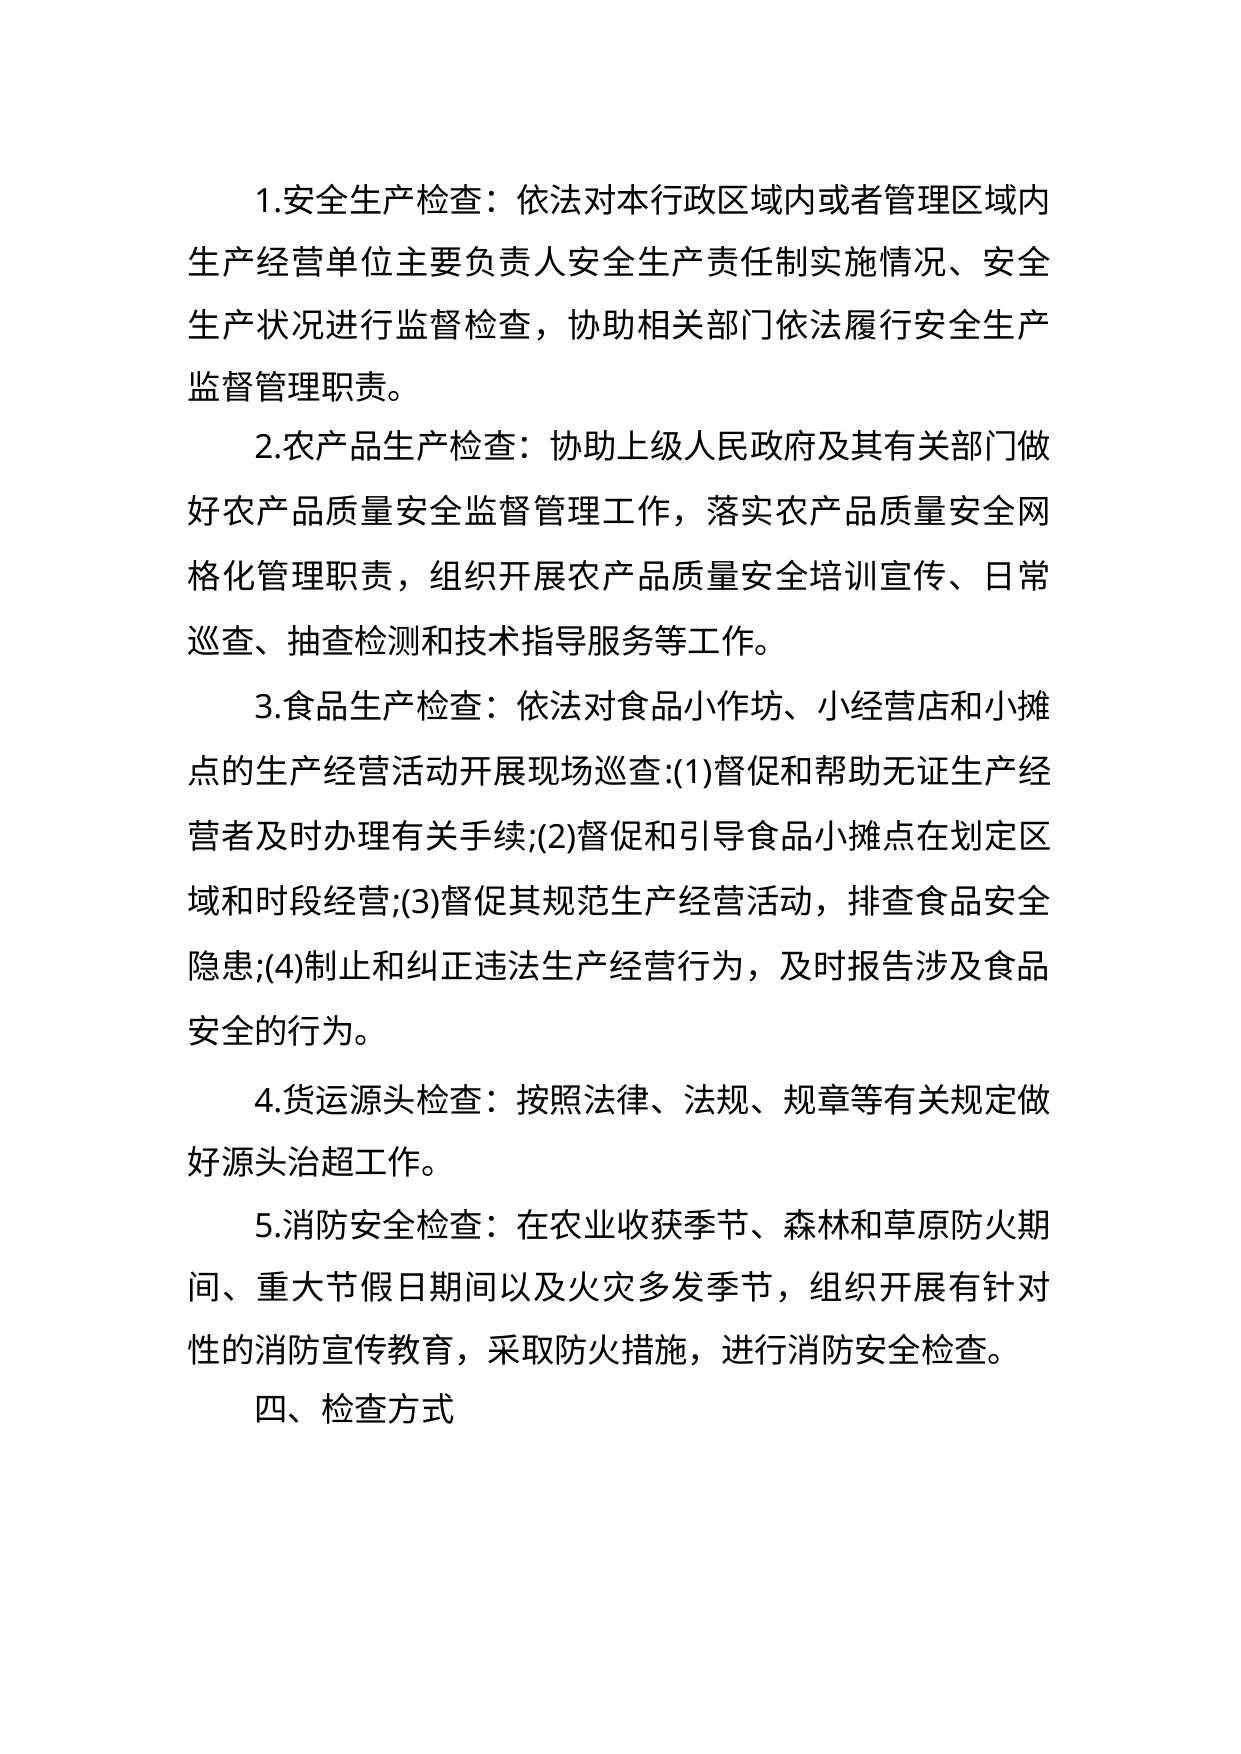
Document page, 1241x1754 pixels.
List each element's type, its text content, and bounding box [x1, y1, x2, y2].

text 5.消防安全检查：在农业收获季节、森林和草原防火期间、重大节假日期间以及火灾多发季节，组织开展有针对性的消防宣传教育，采取防火措施，进行消防安全检查。 [187, 1187, 1053, 1374]
text 四、检查方式 [187, 1374, 1053, 1439]
text 3.食品生产检查：依法对食品小作坊、小经营店和小摊点的生产经营活动开展现场巡查:(1)督促和帮助无证生产经营者及时办理有关手续;(2)督促和引导食品小摊点在划定区域和时段经营;(3)督促其规范生产经营活动，排查食品安全隐患;(4)制止和纠正违法生产经营行为，及时报告涉及食品安全的行为。 [187, 672, 1053, 1062]
text 2.农产品生产检查：协助上级人民政府及其有关部门做好农产品质量安全监督管理工作，落实农产品质量安全网格化管理职责，组织开展农产品质量安全培训宣传、日常巡查、抽查检测和技术指导服务等工作。 [187, 412, 1053, 672]
text 1.安全生产检查：依法对本行政区域内或者管理区域内生产经营单位主要负责人安全生产责任制实施情况、安全生产状况进行监督检查，协助相关部门依法履行安全生产监督管理职责。 [187, 162, 1053, 412]
text 4.货运源头检查：按照法律、法规、规章等有关规定做好源头治超工作。 [187, 1062, 1053, 1187]
